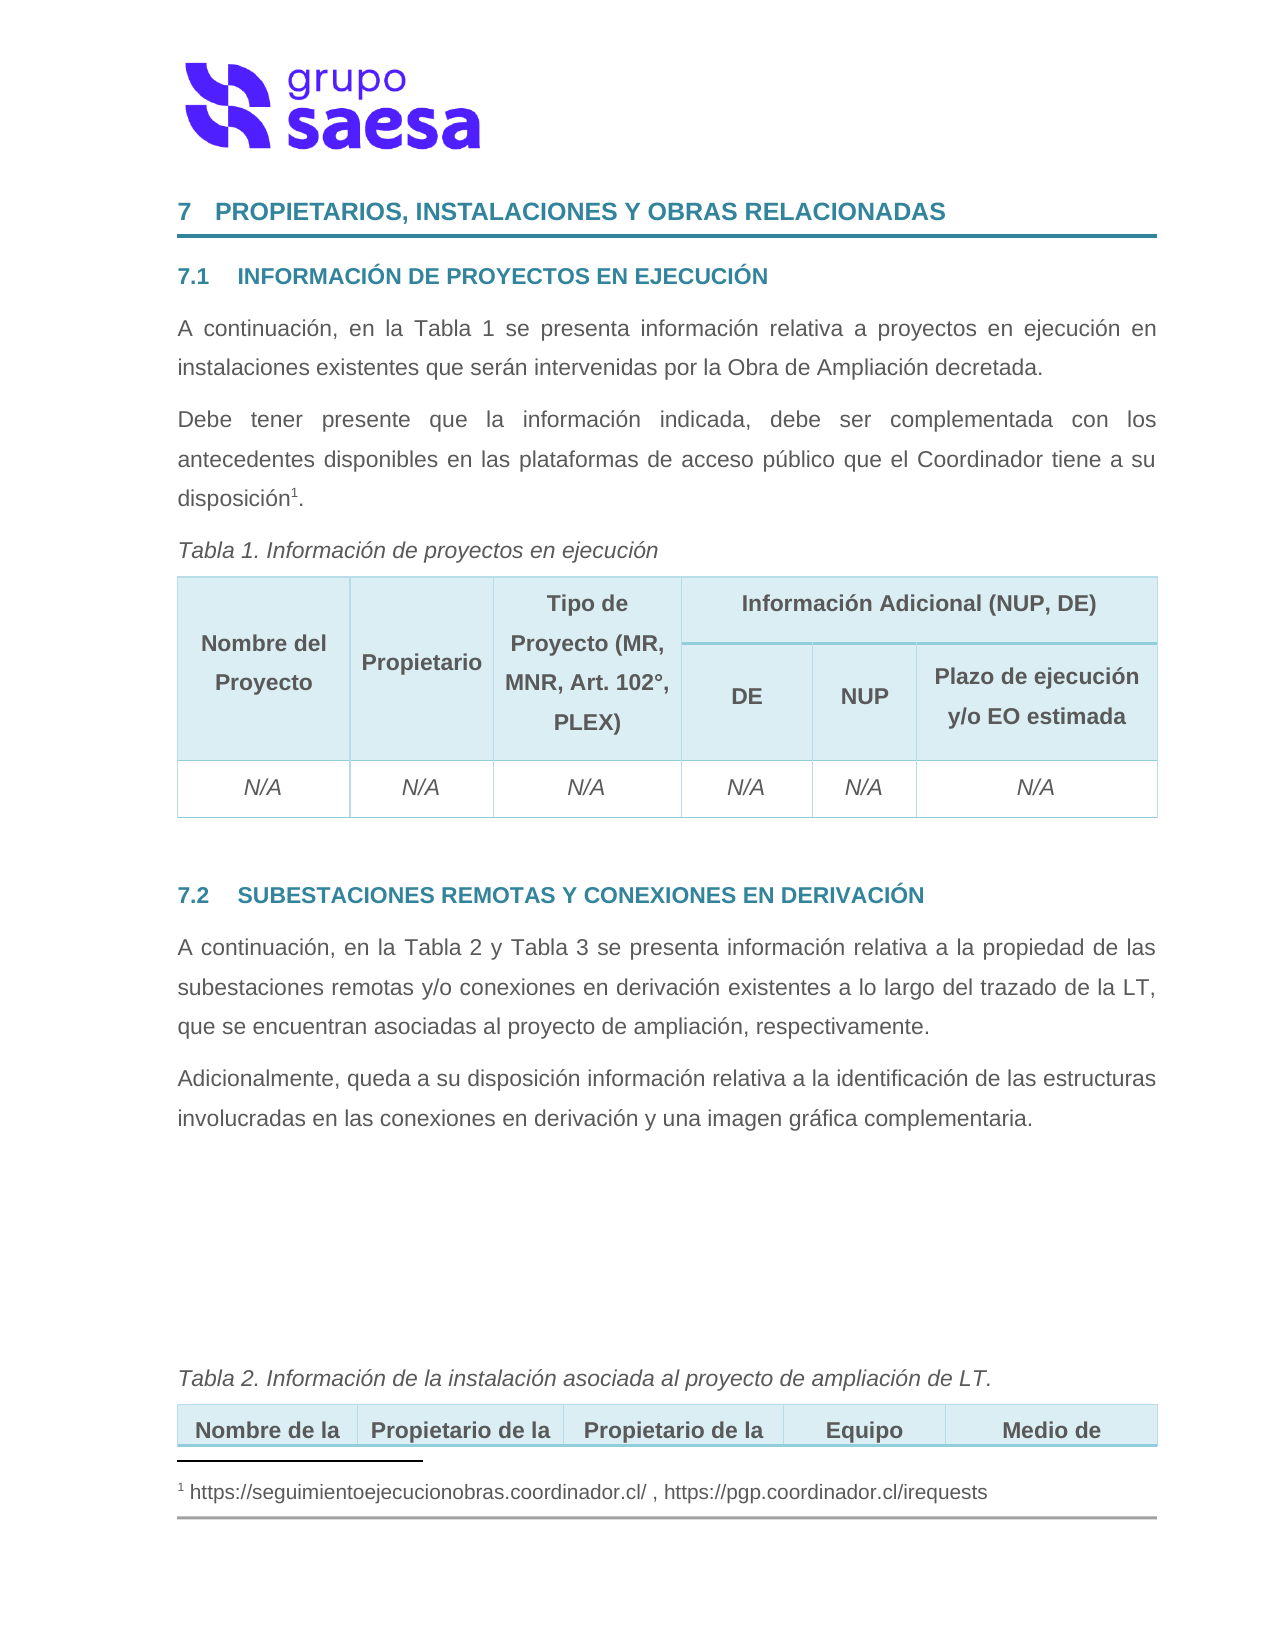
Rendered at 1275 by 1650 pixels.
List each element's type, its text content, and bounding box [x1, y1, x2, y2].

table_header Tipo de Proyecto (MR, MNR, Art. 102°, PLEX) [494, 578, 681, 760]
table_header Propietario de la S/E en el extremo remoto (2) [564, 1405, 783, 1444]
table_header Equipo Relacionado [784, 1405, 945, 1444]
text A continuación, en la Tabla 1 se presenta información relativa a proyectos en ejecución en instalaciones existentes que serán intervenidas por la Obra de Ampliación decretada. [177, 314, 1157, 380]
table_cell DE [682, 645, 812, 760]
table_cell N/A [351, 761, 493, 817]
table_header Nombre del Proyecto [178, 578, 349, 760]
text Tabla 2. Información de la instalación asociada al proyecto de ampliación de LT. [177, 1364, 1157, 1391]
table_cell N/A [494, 761, 681, 817]
table_header Propietario de la S/E en el extremo local (1) [358, 1405, 563, 1444]
table_cell N/A [178, 761, 349, 817]
table_cell NUP [813, 645, 916, 760]
table_header Propietario [351, 578, 493, 760]
table_cell N/A [917, 761, 1157, 817]
table_header Información Adicional (NUP, DE) [682, 578, 1157, 642]
table_cell Plazo de ejecución y/o EO estimada [917, 645, 1157, 760]
text A continuación, en la Tabla 2 y Tabla 3 se presenta información relativa a la propiedad de las subestaciones remotas y/o conexiones en derivación existentes a lo largo del trazado de la LT, que se encuentran asociadas al proyecto de ampliación, respectivamente. [177, 934, 1157, 1039]
subtitle PROPIETARIOS, INSTALACIONES Y OBRAS RELACIONADAS [177, 197, 1157, 234]
text Debe tener presente que la información indicada, debe ser complementada con los antecedentes disponibles en las plataformas de acceso público que el Coordinador tiene a su disposición. [177, 406, 1157, 511]
table_cell N/A [813, 761, 916, 817]
text Tabla 1. Información de proyectos en ejecución [177, 537, 1157, 563]
table_cell N/A [682, 761, 812, 817]
subtitle información de proyectos en ejecución [177, 263, 1157, 289]
subtitle subestaciones remotas y conexiones en derivación [177, 882, 1157, 908]
text Adicionalmente, queda a su disposición información relativa a la identificación de las estructuras involucradas en las conexiones en derivación y una imagen gráfica complementaria. [177, 1065, 1157, 1131]
table_header Nombre de la LT intervenida [178, 1405, 357, 1444]
picture [177, 56, 484, 152]
table_header Medio de comunicación entre (1) y (2) [946, 1405, 1157, 1444]
